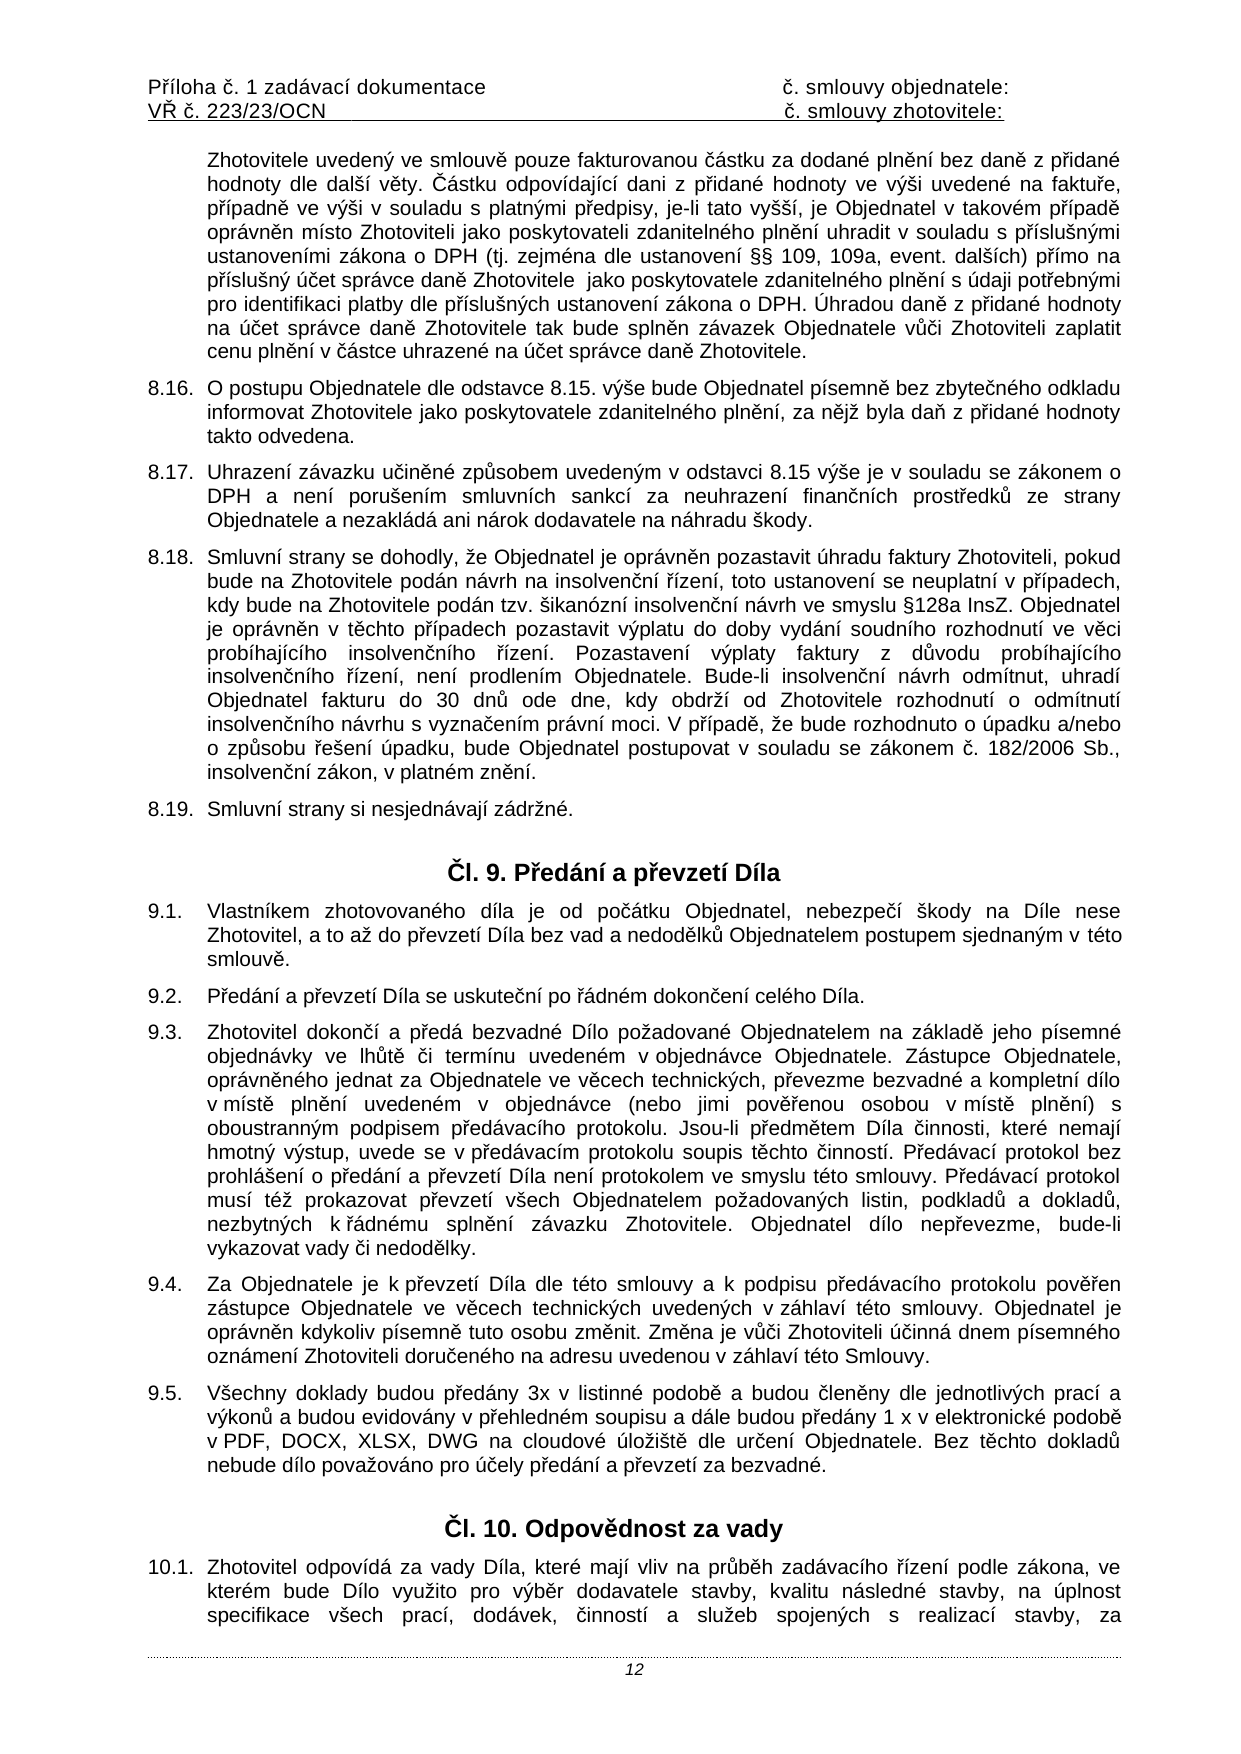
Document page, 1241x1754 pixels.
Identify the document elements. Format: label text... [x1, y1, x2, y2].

text Smluvní strany si nesjednávají zádržné. [148, 797, 1122, 821]
text Vlastníkem zhotovovaného díla je od počátku Objednatel, nebezpečí škody na Díle nese Zhotovitel, a to až do převzetí Díla bez vad a nedodělků Objednatelem postupem sjednaným v této smlouvě. [148, 899, 1122, 971]
text Smluvní strany se dohodly, že Objednatel je oprávněn pozastavit úhradu faktury Zhotoviteli, pokud bude na Zhotovitele podán návrh na insolvenční řízení, toto ustanovení se neuplatní v případech, kdy bude na Zhotovitele podán tzv. šikanózní insolvenční návrh ve smyslu §128a InsZ. Objednatel je oprávněn v těchto případech pozastavit výplatu do doby vydání soudního rozhodnutí ve věci probíhajícího insolvenčního řízení. Pozastavení výplaty faktury z důvodu probíhajícího insolvenčního řízení, není prodlením Objednatele. Bude-li insolvenční návrh odmítnut, uhradí Objednatel fakturu do 30 dnů ode dne, kdy obdrží od Zhotovitele rozhodnutí o odmítnutí insolvenčního návrhu s vyznačením právní moci. V případě, že bude rozhodnuto o úpadku a/nebo o způsobu řešení úpadku, bude Objednatel postupovat v souladu se zákonem č. 182/2006 Sb., insolvenční zákon, v platném znění. [148, 544, 1122, 784]
text Předání a převzetí Díla [105, 858, 1122, 887]
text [148, 148, 1122, 363]
text Uhrazení závazku učiněné způsobem uvedeným v odstavci 8.15 výše je v souladu se zákonem o DPH a není porušením smluvních sankcí za neuhrazení finančních prostředků ze strany Objednatele a nezakládá ani nárok dodavatele na náhradu škody. [148, 460, 1122, 532]
text Odpovědnost za vady [105, 1514, 1122, 1543]
text O postupu Objednatele dle odstavce 8.15. výše bude Objednatel písemně bez zbytečného odkladu informovat Zhotovitele jako poskytovatele zdanitelného plnění, za nějž byla daň z přidané hodnoty takto odvedena. [148, 376, 1122, 448]
text Za Objednatele je k převzetí Díla dle této smlouvy a k podpisu předávacího protokolu pověřen zástupce Objednatele ve věcech technických uvedených v záhlaví této smlouvy. Objednatel je oprávněn kdykoliv písemně tuto osobu změnit. Změna je vůči Zhotoviteli účinná dnem písemného oznámení Zhotoviteli doručeného na adresu uvedenou v záhlaví této Smlouvy. [148, 1272, 1122, 1368]
text Předání a převzetí Díla se uskuteční po řádném dokončení celého Díla. [148, 984, 1122, 1008]
text Zhotovitel dokončí a předá bezvadné Dílo požadované Objednatelem na základě jeho písemné objednávky ve lhůtě či termínu uvedeném v objednávce Objednatele. Zástupce Objednatele, oprávněného jednat za Objednatele ve věcech technických, převezme bezvadné a kompletní dílo v místě plnění uvedeném v objednávce (nebo jimi pověřenou osobou v místě plnění) s oboustranným podpisem předávacího protokolu. Jsou-li předmětem Díla činnosti, které nemají hmotný výstup, uvede se v předávacím protokolu soupis těchto činností. Předávací protokol bez prohlášení o předání a převzetí Díla není protokolem ve smyslu této smlouvy. Předávací protokol musí též prokazovat převzetí všech Objednatelem požadovaných listin, podkladů a dokladů, nezbytných k řádnému splnění závazku Zhotovitele. Objednatel dílo nepřevezme, bude-li vykazovat vady či nedodělky. [148, 1020, 1122, 1260]
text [148, 1555, 1122, 1627]
text Všechny doklady budou předány 3x v listinné podobě a budou členěny dle jednotlivých prací a výkonů a budou evidovány v přehledném soupisu a dále budou předány 1 x v elektronické podobě v PDF, DOCX, XLSX, DWG na cloudové úložiště dle určení Objednatele. Bez těchto dokladů nebude dílo považováno pro účely předání a převzetí za bezvadné. [148, 1381, 1122, 1476]
